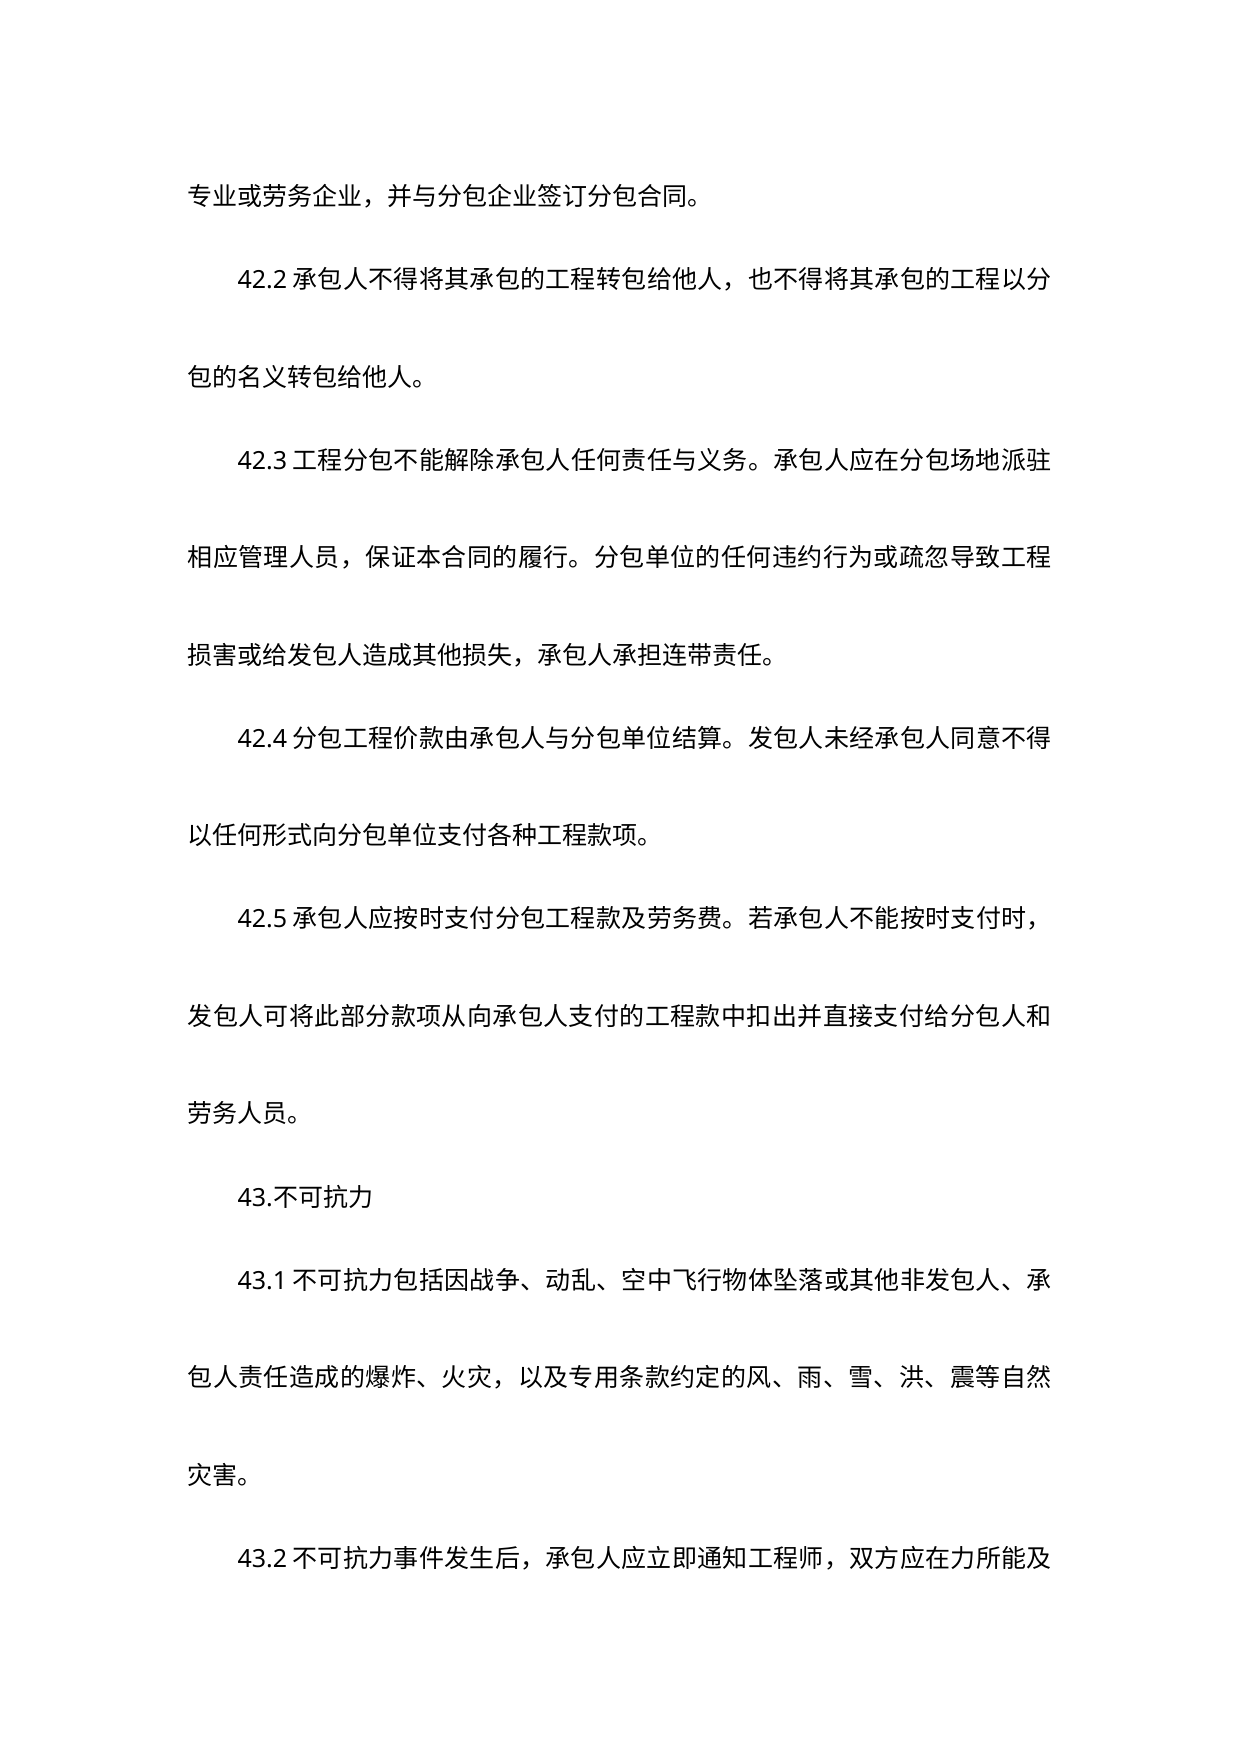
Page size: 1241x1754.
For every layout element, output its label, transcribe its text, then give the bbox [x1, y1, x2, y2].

text 42.3工程分包不能解除承包人任何责任与义务。承包人应在分包场地派驻相应管理人员，保证本合同的履行。分包单位的任何违约行为或疏忽导致工程损害或给发包人造成其他损失，承包人承担连带责任。 [187, 426, 1053, 686]
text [187, 162, 1053, 227]
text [187, 1524, 1053, 1589]
text 42.4分包工程价款由承包人与分包单位结算。发包人未经承包人同意不得以任何形式向分包单位支付各种工程款项。 [187, 704, 1053, 866]
text 43.1不可抗力包括因战争、动乱、空中飞行物体坠落或其他非发包人、承包人责任造成的爆炸、火灾，以及专用条款约定的风、雨、雪、洪、震等自然灾害。 [187, 1246, 1053, 1506]
text 43.不可抗力 [187, 1163, 1053, 1228]
text 42.5承包人应按时支付分包工程款及劳务费。若承包人不能按时支付时，发包人可将此部分款项从向承包人支付的工程款中扣出并直接支付给分包人和劳务人员。 [187, 884, 1053, 1144]
text 42.2承包人不得将其承包的工程转包给他人，也不得将其承包的工程以分包的名义转包给他人。 [187, 245, 1053, 408]
